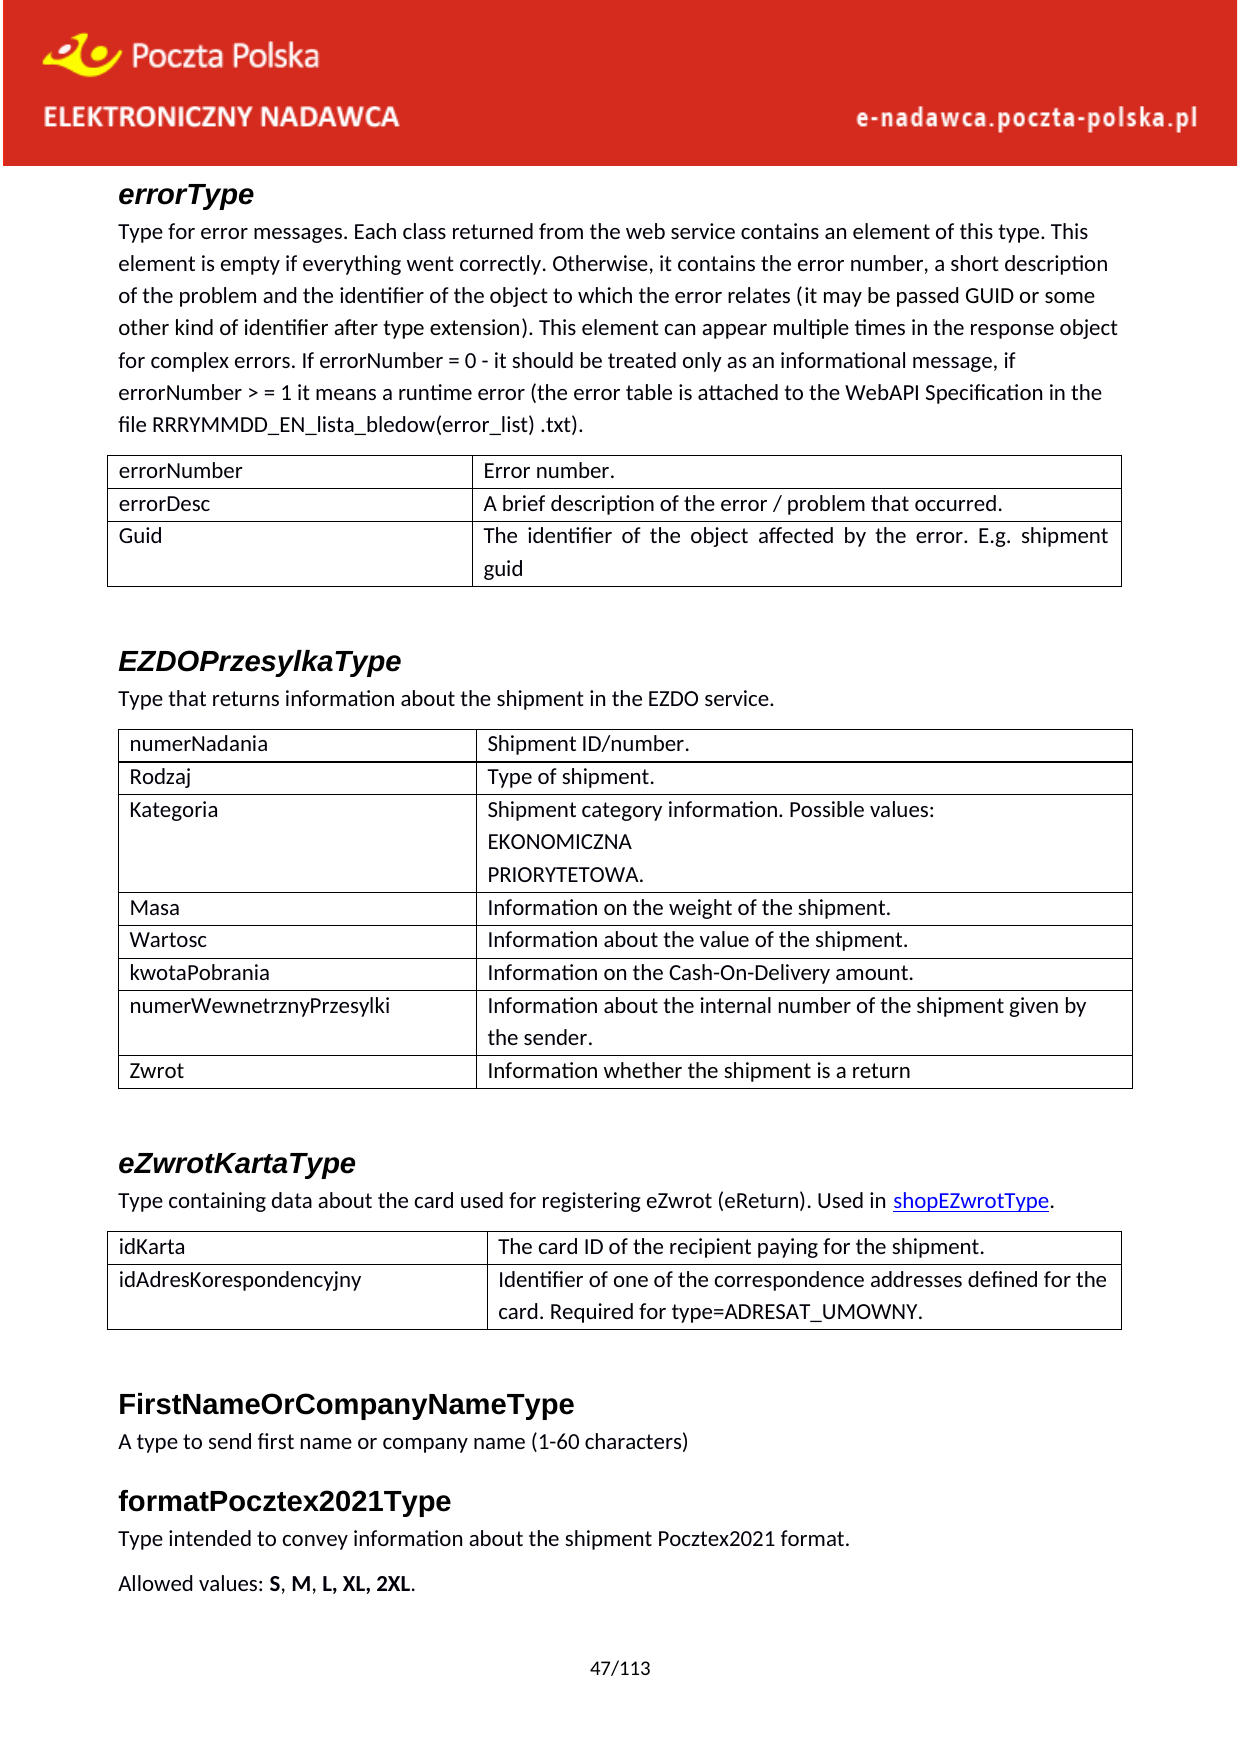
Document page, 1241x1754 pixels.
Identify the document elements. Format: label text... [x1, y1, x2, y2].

table_cell Kategoria [119, 795, 476, 892]
subtitle EZDOPrzesylkaType [118, 644, 1122, 677]
subtitle eZwrotKartaType [118, 1147, 1122, 1180]
table_cell A brief description of the error / problem that occurred. [473, 489, 1121, 521]
table_cell Rodzaj [119, 763, 476, 794]
table_header Shipment ID/number. [477, 730, 1132, 761]
table_cell Guid [108, 522, 472, 586]
text Type containing data about the card used for registering eZwrot (eReturn). Used in shopEZwrotType. [118, 1186, 1122, 1214]
table_cell Identifier of one of the correspondence addresses defined for the card. Required for type=ADRESAT_UMOWNY. [488, 1265, 1121, 1329]
table_cell Masa [119, 893, 476, 924]
table_cell Information about the internal number of the shipment given by the sender. [477, 991, 1132, 1055]
table_cell errorDesc [108, 489, 472, 521]
table_cell Wartosc [119, 926, 476, 957]
table_header errorNumber [108, 456, 472, 488]
table_cell Information whether the shipment is a return [477, 1056, 1132, 1088]
table_header Error number. [473, 456, 1121, 488]
table_cell kwotaPobrania [119, 959, 476, 990]
table_cell Information on the weight of the shipment. [477, 893, 1132, 924]
table_cell Information about the value of the shipment. [477, 926, 1132, 957]
text Allowed values: S, M, L, XL, 2XL. [118, 1569, 1122, 1597]
subtitle FirstNameOrCompanyNameType [118, 1387, 1122, 1421]
text A type to send first name or company name (1-60 characters) [118, 1427, 1122, 1455]
subtitle errorType [118, 177, 1122, 211]
table_cell idAdresKorespondencyjny [108, 1265, 487, 1329]
table_cell Zwrot [119, 1056, 476, 1088]
text Type intended to convey information about the shipment Pocztex2021 format. [118, 1524, 1122, 1552]
subtitle formatPocztex2021Type [118, 1484, 1122, 1518]
text Type for error messages. Each class returned from the web service contains an element of this type. This element is empty if everything went correctly. Otherwise, it contains the error number, a short description of the problem and the identifier of the object to which the error relates (it may be passed GUID or some other kind of identifier after type extension). This element can appear multiple times in the response object for complex errors. If errorNumber = 0 - it should be treated only as an informational message, if errorNumber > = 1 it means a runtime error (the error table is attached to the WebAPI Specification in the file RRRYMMDD_EN_lista_bledow(error_list) .txt). [118, 217, 1122, 438]
table_header The card ID of the recipient paying for the shipment. [488, 1232, 1121, 1264]
table_cell Shipment category information. Possible values: EKONOMICZNA PRIORYTETOWA. [477, 795, 1132, 892]
table_header numerNadania [119, 730, 476, 761]
text Type that returns information about the shipment in the EZDO service. [118, 684, 1122, 712]
table_cell Type of shipment. [477, 763, 1132, 794]
table_cell Information on the Cash-On-Delivery amount. [477, 959, 1132, 990]
picture [3, 0, 1238, 166]
table_cell The identifier of the object affected by the error. E.g. shipment guid [473, 522, 1121, 586]
table_header idKarta [108, 1232, 487, 1264]
table_cell numerWewnetrznyPrzesylki [119, 991, 476, 1055]
